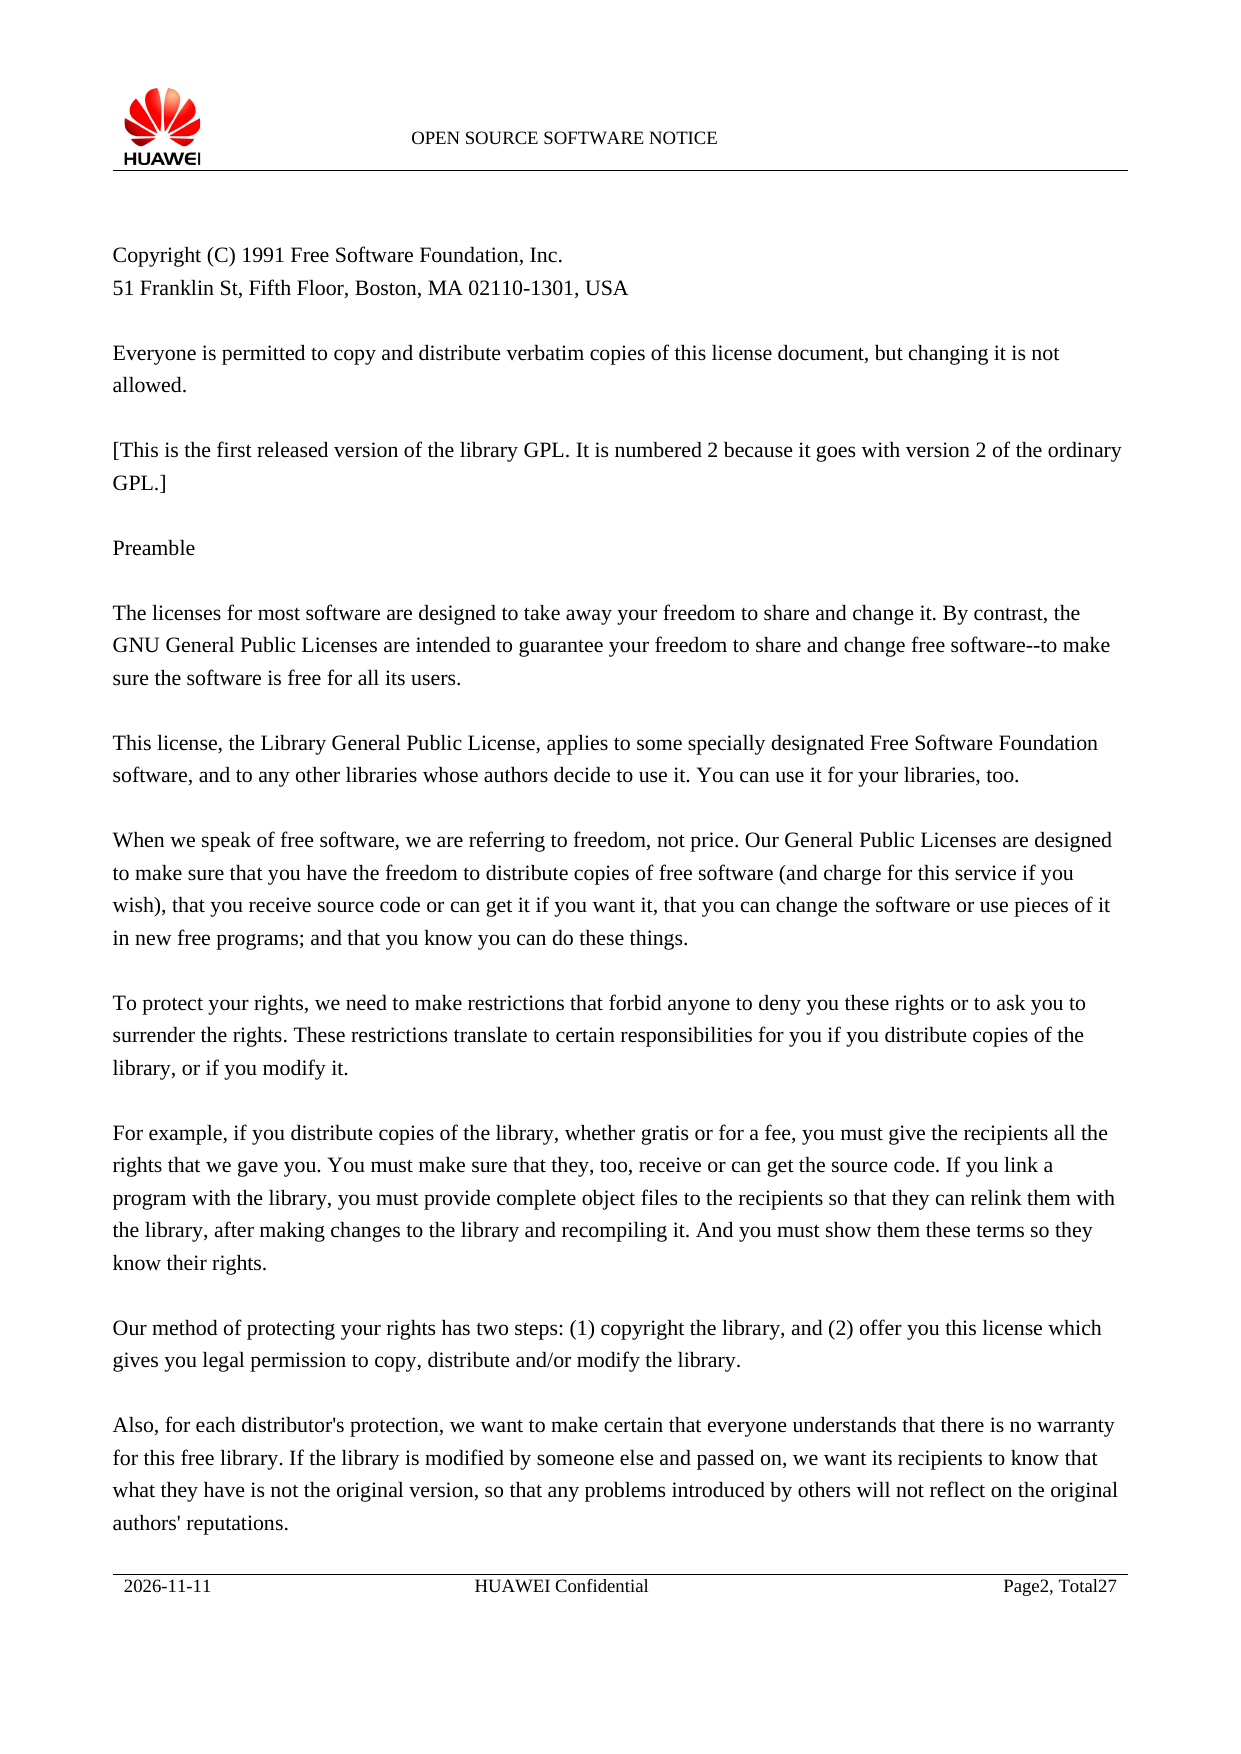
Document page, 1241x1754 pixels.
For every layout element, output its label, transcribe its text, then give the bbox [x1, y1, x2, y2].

text Preamble [112, 531, 1128, 564]
text Also, for each distributor's protection, we want to make certain that everyone understands that there is no warranty for this free library. If the library is modified by someone else and passed on, we want its recipients to know that what they have is not the original version, so that any problems introduced by others will not reflect on the original authors' reputations. [112, 1409, 1128, 1539]
text This license, the Library General Public License, applies to some specially designated Free Software Foundation software, and to any other libraries whose authors decide to use it. You can use it for your libraries, too. [112, 726, 1128, 791]
picture [124, 88, 201, 165]
text Everyone is permitted to copy and distribute verbatim copies of this license document, but changing it is not allowed. [112, 336, 1128, 401]
text For example, if you distribute copies of the library, whether gratis or for a fee, you must give the recipients all the rights that we gave you. You must make sure that they, too, receive or can get the source code. If you link a program with the library, you must provide complete object files to the recipients so that they can relink them with the library, after making changes to the library and recompiling it. And you must show them these terms so they know their rights. [112, 1116, 1128, 1279]
text The licenses for most software are designed to take away your freedom to share and change it. By contrast, the GNU General Public Licenses are intended to guarantee your freedom to share and change free software--to make sure the software is free for all its users. [112, 596, 1128, 694]
text Copyright (C) 1991 Free Software Foundation, Inc. [112, 239, 1128, 271]
text When we speak of free software, we are referring to freedom, not price. Our General Public Licenses are designed to make sure that you have the freedom to distribute copies of free software (and charge for this service if you wish), that you receive source code or can get it if you want it, that you can change the software or use pieces of it in new free programs; and that you know you can do these things. [112, 824, 1128, 954]
text Our method of protecting your rights has two steps: (1) copyright the library, and (2) offer you this license which gives you legal permission to copy, distribute and/or modify the library. [112, 1311, 1128, 1376]
text 51 Franklin St, Fifth Floor, Boston, MA 02110-1301, USA [112, 271, 1128, 304]
text To protect your rights, we need to make restrictions that forbid anyone to deny you these rights or to ask you to surrender the rights. These restrictions translate to certain responsibilities for you if you distribute copies of the library, or if you modify it. [112, 986, 1128, 1084]
text [This is the first released version of the library GPL. It is numbered 2 because it goes with version 2 of the ordinary GPL.] [112, 434, 1128, 499]
